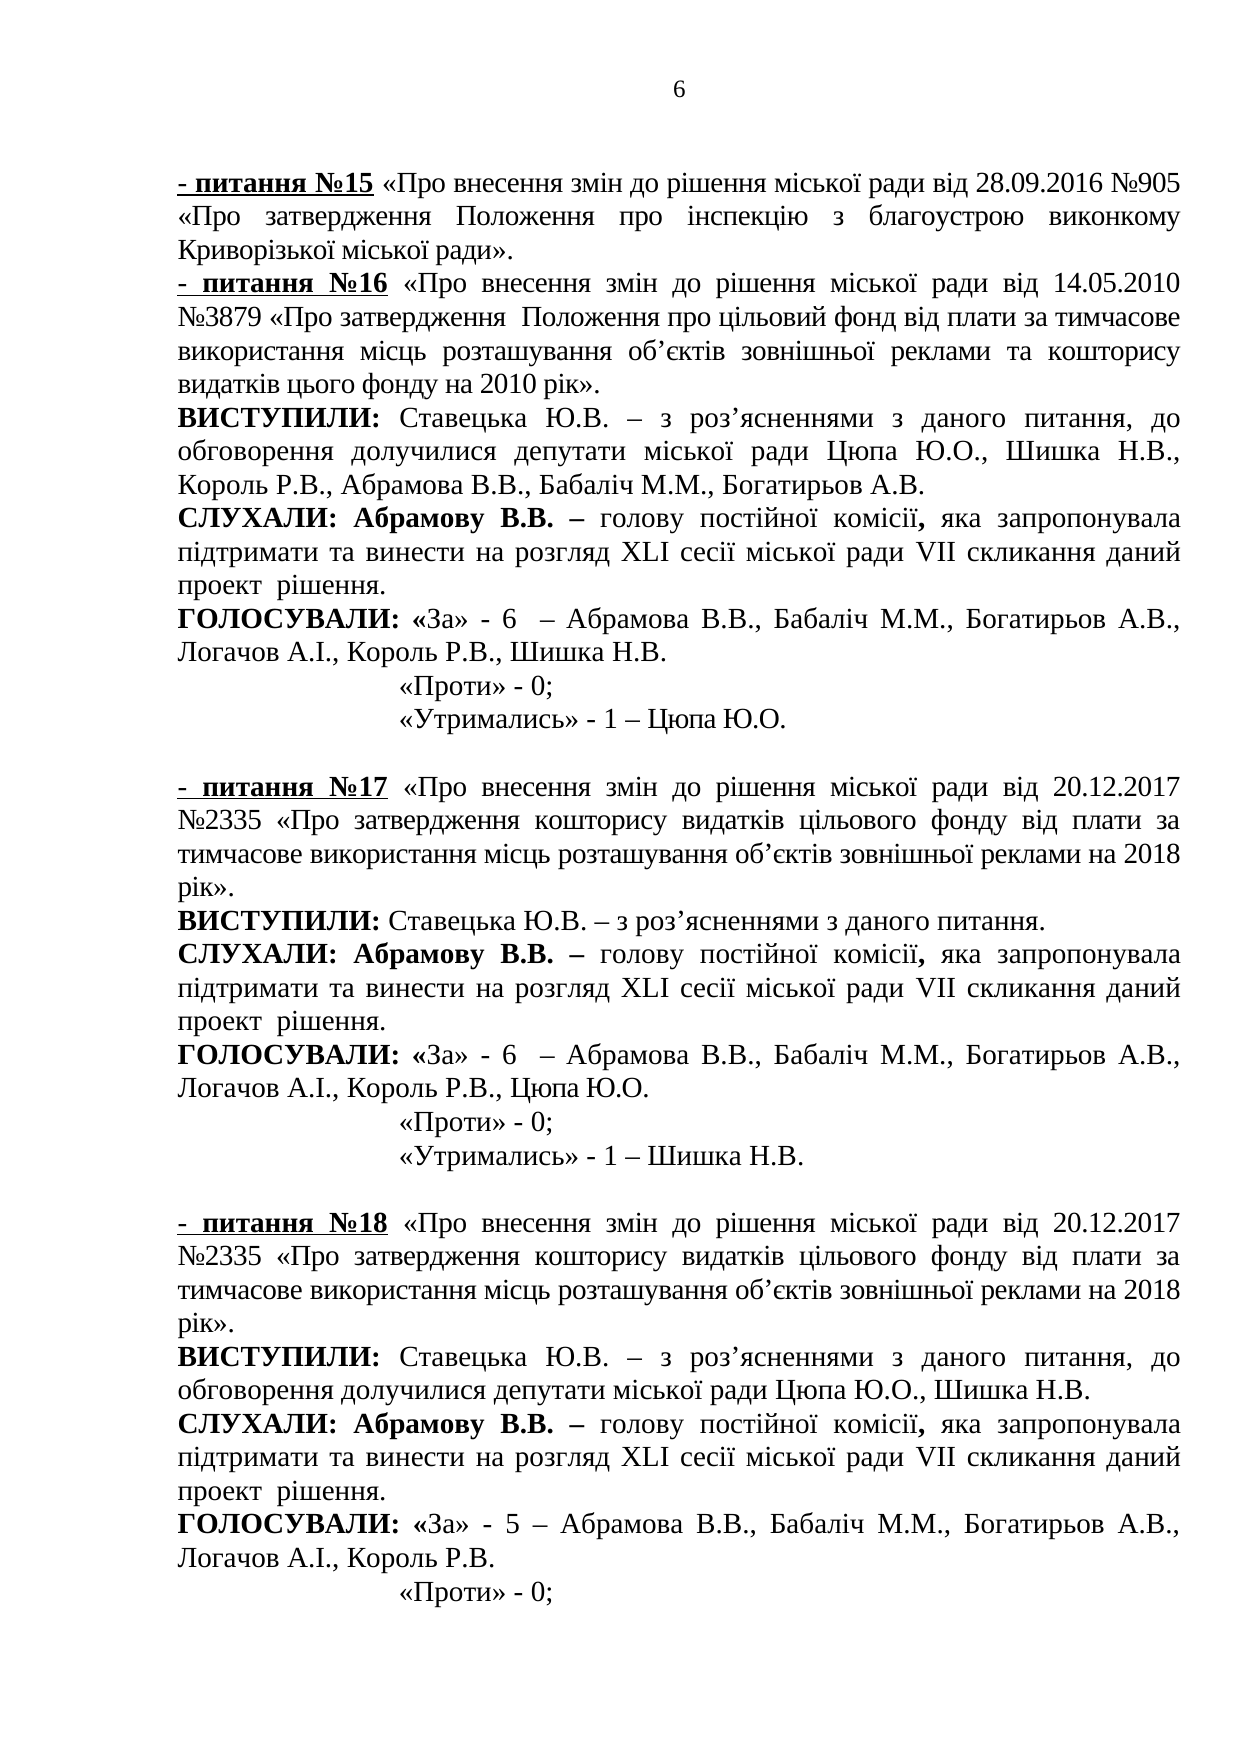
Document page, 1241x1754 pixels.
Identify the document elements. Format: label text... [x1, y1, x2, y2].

text Голосували: «За» - 6 – Абрамова В.В., Бабаліч М.М., Богатирьов А.В., Логачов А.І., Король Р.В., Шишка Н.В. [177, 601, 1181, 668]
text Голосували: «За» - 5 – Абрамова В.В., Бабаліч М.М., Богатирьов А.В., Логачов А.І., Король Р.В. [177, 1507, 1181, 1574]
text ВиступилИ: Ставецька Ю.В. – з роз’ясненнями з даного питання. [177, 903, 1181, 936]
text «Утримались» - 1 – Цюпа Ю.О. [177, 702, 1181, 735]
text - питання №15 «Про внесення змін до рішення міської ради від 28.09.2016 №905 «Про затвердження Положення про інспекцію з благоустрою виконкому Криворізької міської ради». [177, 165, 1181, 266]
text «Проти» - 0; [177, 668, 1181, 702]
text «Утримались» - 1 – Шишка Н.В. [177, 1138, 1181, 1171]
text ВиступилИ: Ставецька Ю.В. – з роз’ясненнями з даного питання, до обговорення долучилися депутати міської ради Цюпа Ю.О., Шишка Н.В., Король Р.В., Абрамова В.В., Бабаліч М.М., Богатирьов А.В. [177, 400, 1181, 500]
text «Проти» - 0; [177, 1104, 1181, 1138]
text - питання №16 «Про внесення змін до рішення міської ради від 14.05.2010 №3879 «Про затвердження Положення про цільовий фонд від плати за тимчасове використання місць розташування об’єктів зовнішньої реклами та кошторису видатків цього фонду на 2010 рік». [177, 266, 1181, 400]
text Голосували: «За» - 6 – Абрамова В.В., Бабаліч М.М., Богатирьов А.В., Логачов А.І., Король Р.В., Цюпа Ю.О. [177, 1037, 1181, 1104]
text - питання №18 «Про внесення змін до рішення міської ради від 20.12.2017 №2335 «Про затвердження кошторису видатків цільового фонду від плати за тимчасове використання місць розташування об’єктів зовнішньої реклами на 2018 рік». [177, 1205, 1181, 1339]
text «Проти» - 0; [177, 1574, 1181, 1607]
text - питання №17 «Про внесення змін до рішення міської ради від 20.12.2017 №2335 «Про затвердження кошторису видатків цільового фонду від плати за тимчасове використання місць розташування об’єктів зовнішньої реклами на 2018 рік». [177, 769, 1181, 903]
text ВиступилИ: Ставецька Ю.В. – з роз’ясненнями з даного питання, до обговорення долучилися депутати міської ради Цюпа Ю.О., Шишка Н.В. [177, 1339, 1181, 1406]
